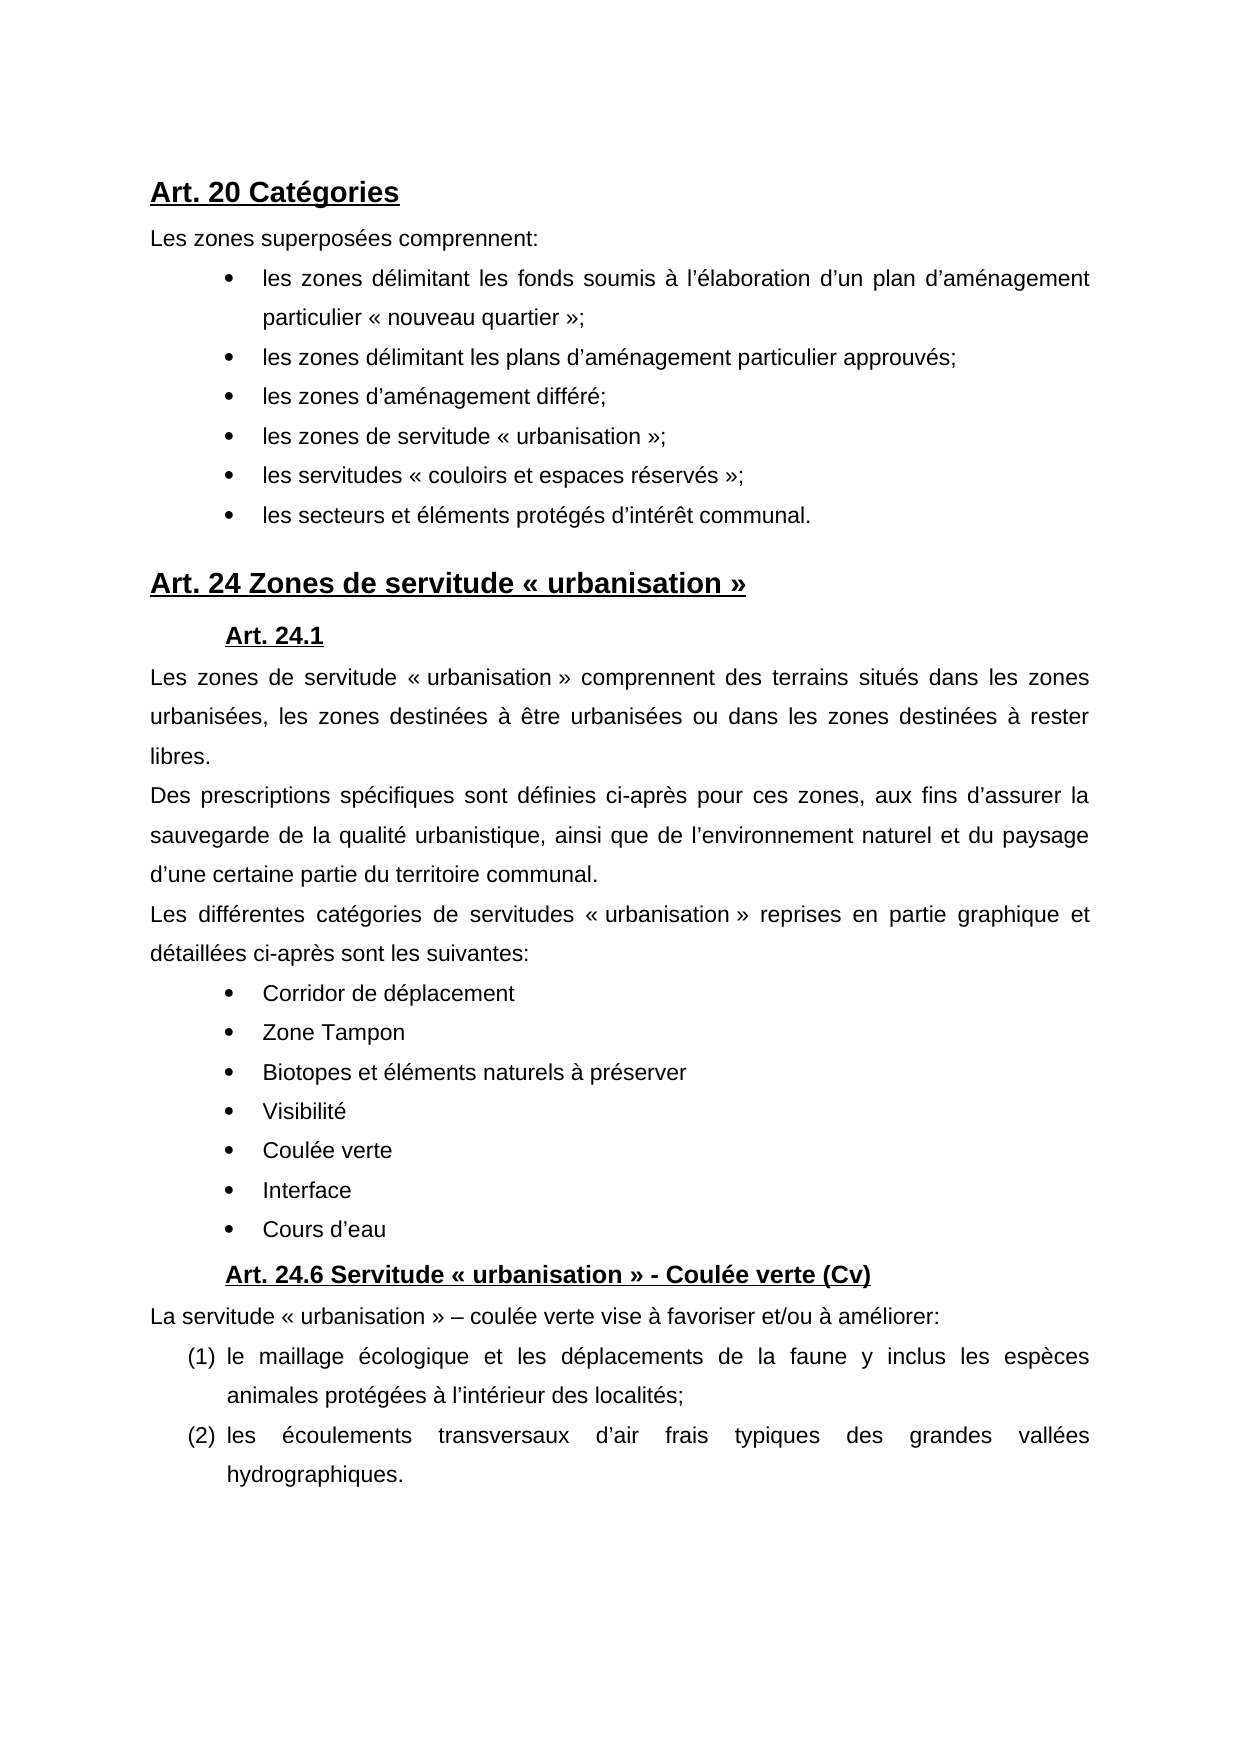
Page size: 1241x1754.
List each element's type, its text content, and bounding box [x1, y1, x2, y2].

list Coulée verte [225, 1137, 1090, 1164]
text Les zones superposées comprennent: [150, 225, 1090, 252]
subtitle Art. 24.6 Servitude « urbanisation » - Coulée verte (Cv) [225, 1260, 1090, 1289]
list les zones de servitude « urbanisation »; [225, 423, 1090, 449]
list Visibilité [225, 1098, 1090, 1124]
text Des prescriptions spécifiques sont définies ci-après pour ces zones, aux fins d’assurer la sauvegarde de la qualité urbanistique, ainsi que de l’environnement naturel et du paysage d’une certaine partie du territoire communal. [150, 782, 1090, 887]
list Zone Tampon [225, 1019, 1090, 1045]
list Biotopes et éléments naturels à préserver [225, 1058, 1090, 1085]
list les zones délimitant les plans d’aménagement particulier approuvés; [225, 344, 1090, 370]
text Les zones de servitude « urbanisation » comprennent des terrains situés dans les zones urbanisées, les zones destinées à être urbanisées ou dans les zones destinées à rester libres. [150, 664, 1090, 769]
text La servitude « urbanisation » – coulée verte vise à favoriser et/ou à améliorer: [150, 1303, 1090, 1329]
subtitle Art. 20 Catégories [150, 175, 1090, 208]
list Corridor de déplacement [225, 979, 1090, 1006]
subtitle Art. 24 Zones de servitude « urbanisation » [150, 566, 1090, 600]
list Interface [225, 1177, 1090, 1203]
list le maillage écologique et les déplacements de la faune y inclus les espèces animales protégées à l’intérieur des localités; [187, 1343, 1090, 1408]
list les zones délimitant les fonds soumis à l’élaboration d’un plan d’aménagement particulier « nouveau quartier »; [225, 265, 1090, 331]
subtitle Art. 24.1 [225, 621, 1090, 649]
list les zones d’aménagement différé; [225, 383, 1090, 409]
list les servitudes « couloirs et espaces réservés »; [225, 462, 1090, 488]
text Les différentes catégories de servitudes « urbanisation » reprises en partie graphique et détaillées ci-après sont les suivantes: [150, 901, 1090, 966]
list les secteurs et éléments protégés d’intérêt communal. [225, 502, 1090, 528]
list Cours d’eau [225, 1216, 1090, 1243]
list les écoulements transversaux d’air frais typiques des grandes vallées hydrographiques. [187, 1422, 1090, 1487]
